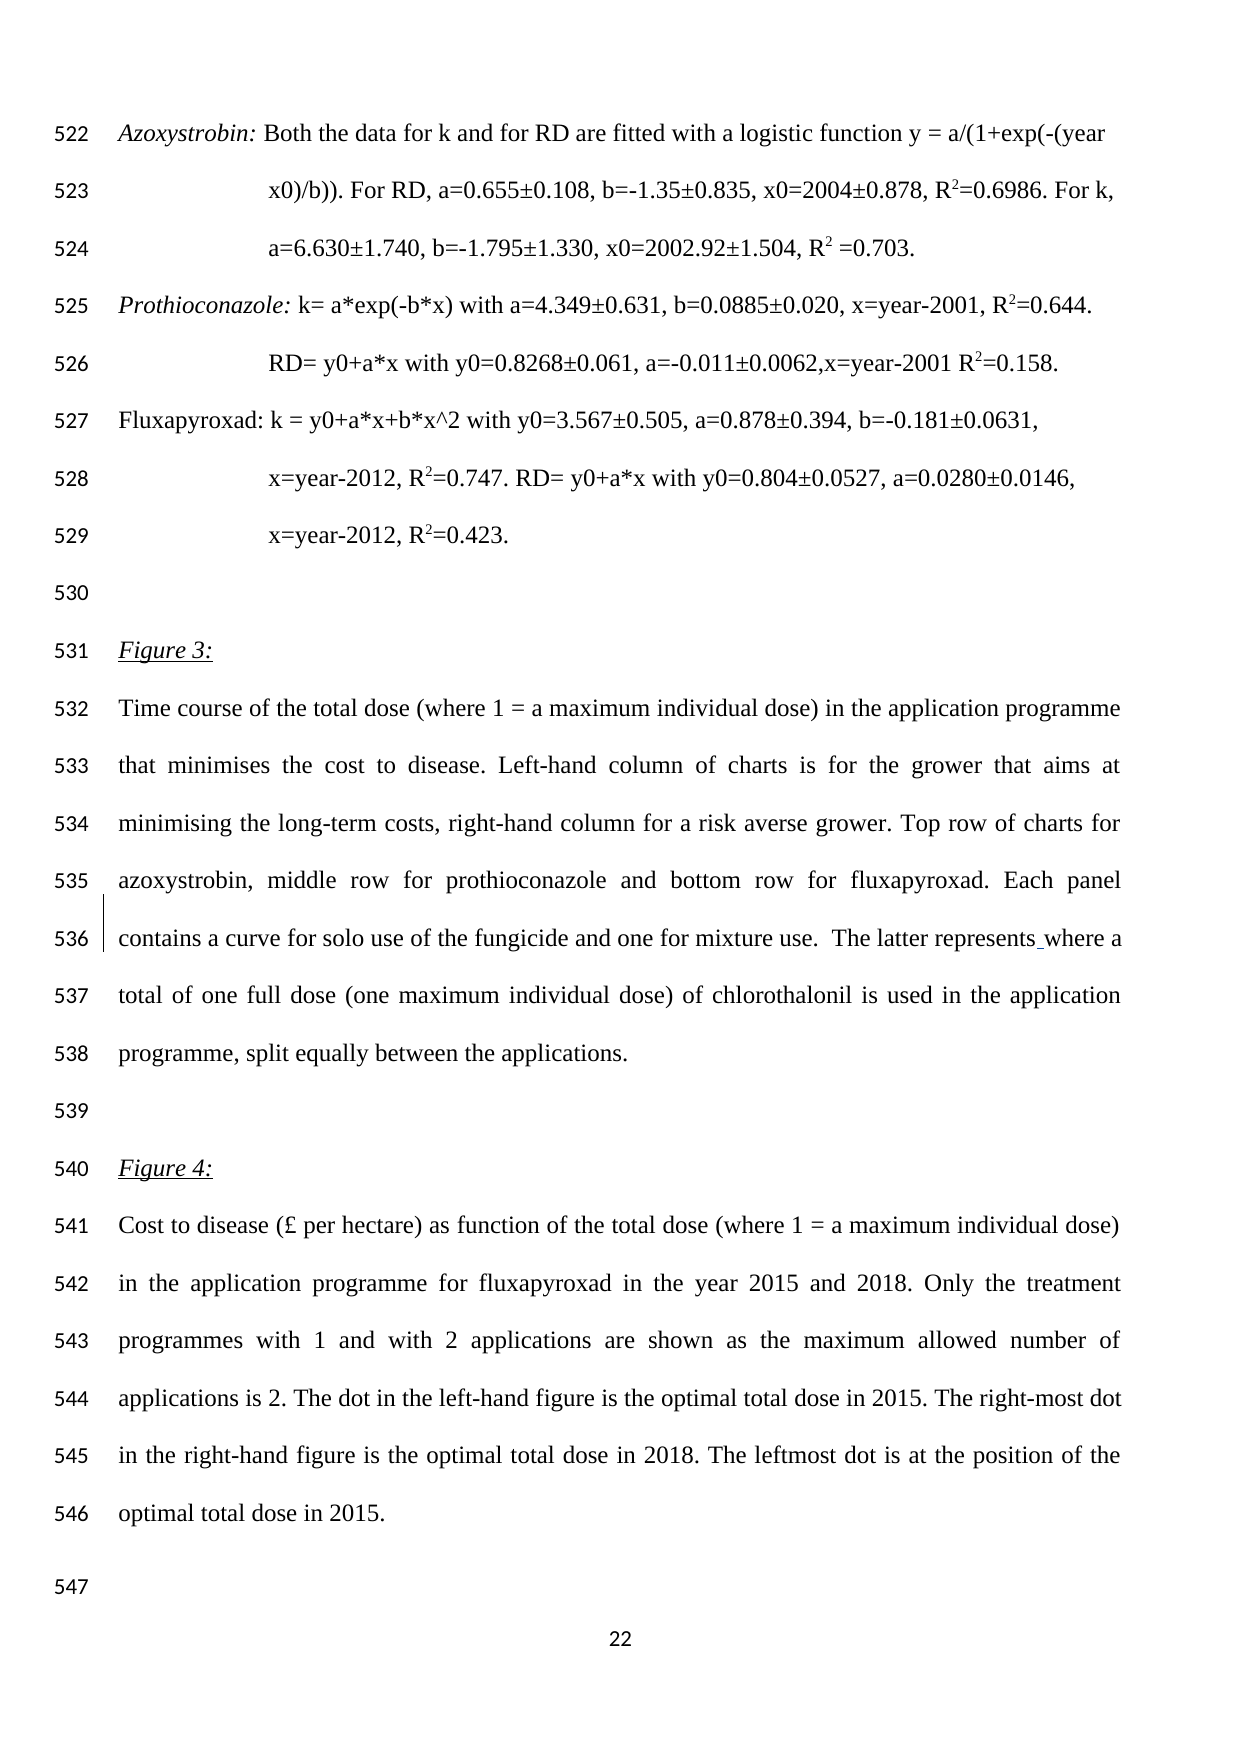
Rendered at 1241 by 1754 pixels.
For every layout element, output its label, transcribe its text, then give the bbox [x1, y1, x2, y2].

text Fluxapyroxad: k = y0+a*x+b*x^2 with y0=3.567±0.505, a=0.878±0.394, b=-0.181±0.0631, x=year-2012, R2=0.747. RD= y0+a*x with y0=0.804±0.0527, a=0.0280±0.0146, x=year-2012, R2=0.423. [118, 406, 1122, 549]
text Time course of the total dose (where 1 = a maximum individual dose) in the application programme that minimises the cost to disease. Left-hand column of charts is for the grower that aims at minimising the long-term costs, right-hand column for a risk averse grower. Top row of charts for azoxystrobin, middle row for prothioconazole and bottom row for fluxapyroxad. Each panel contains a curve for solo use of the fungicide and one for mixture use. The latter representswhere a total of one full dose (one maximum individual dose) of chlorothalonil is used in the application programme, split equally between the applications. [118, 693, 1122, 1067]
text Cost to disease (£ per hectare) as function of the total dose (where 1 = a maximum individual dose) in the application programme for fluxapyroxad in the year 2015 and 2018. Only the treatment programmes with 1 and with 2 applications are shown as the maximum allowed number of applications is 2. The dot in the left-hand figure is the optimal total dose in 2015. The right-most dot in the right-hand figure is the optimal total dose in 2018. The leftmost dot is at the position of the optimal total dose in 2015. [118, 1211, 1122, 1527]
text Azoxystrobin: Both the data for k and for RD are fitted with a logistic function y = a/(1+exp(-(year x0)/b)). For RD, a=0.655±0.108, b=-1.35±0.835, x0=2004±0.878, R2=0.6986. For k, a=6.630±1.740, b=-1.795±1.330, x0=2002.92±1.504, R2 =0.703. [118, 118, 1122, 262]
text Prothioconazole: k= a*exp(-b*x) with a=4.349±0.631, b=0.0885±0.020, x=year-2001, R2=0.644. RD= y0+a*x with y0=0.8268±0.061, a=-0.011±0.0062,x=year-2001 R2=0.158. [118, 291, 1122, 377]
text Figure 3: [118, 636, 1122, 664]
text Figure 4: [118, 1153, 1122, 1182]
